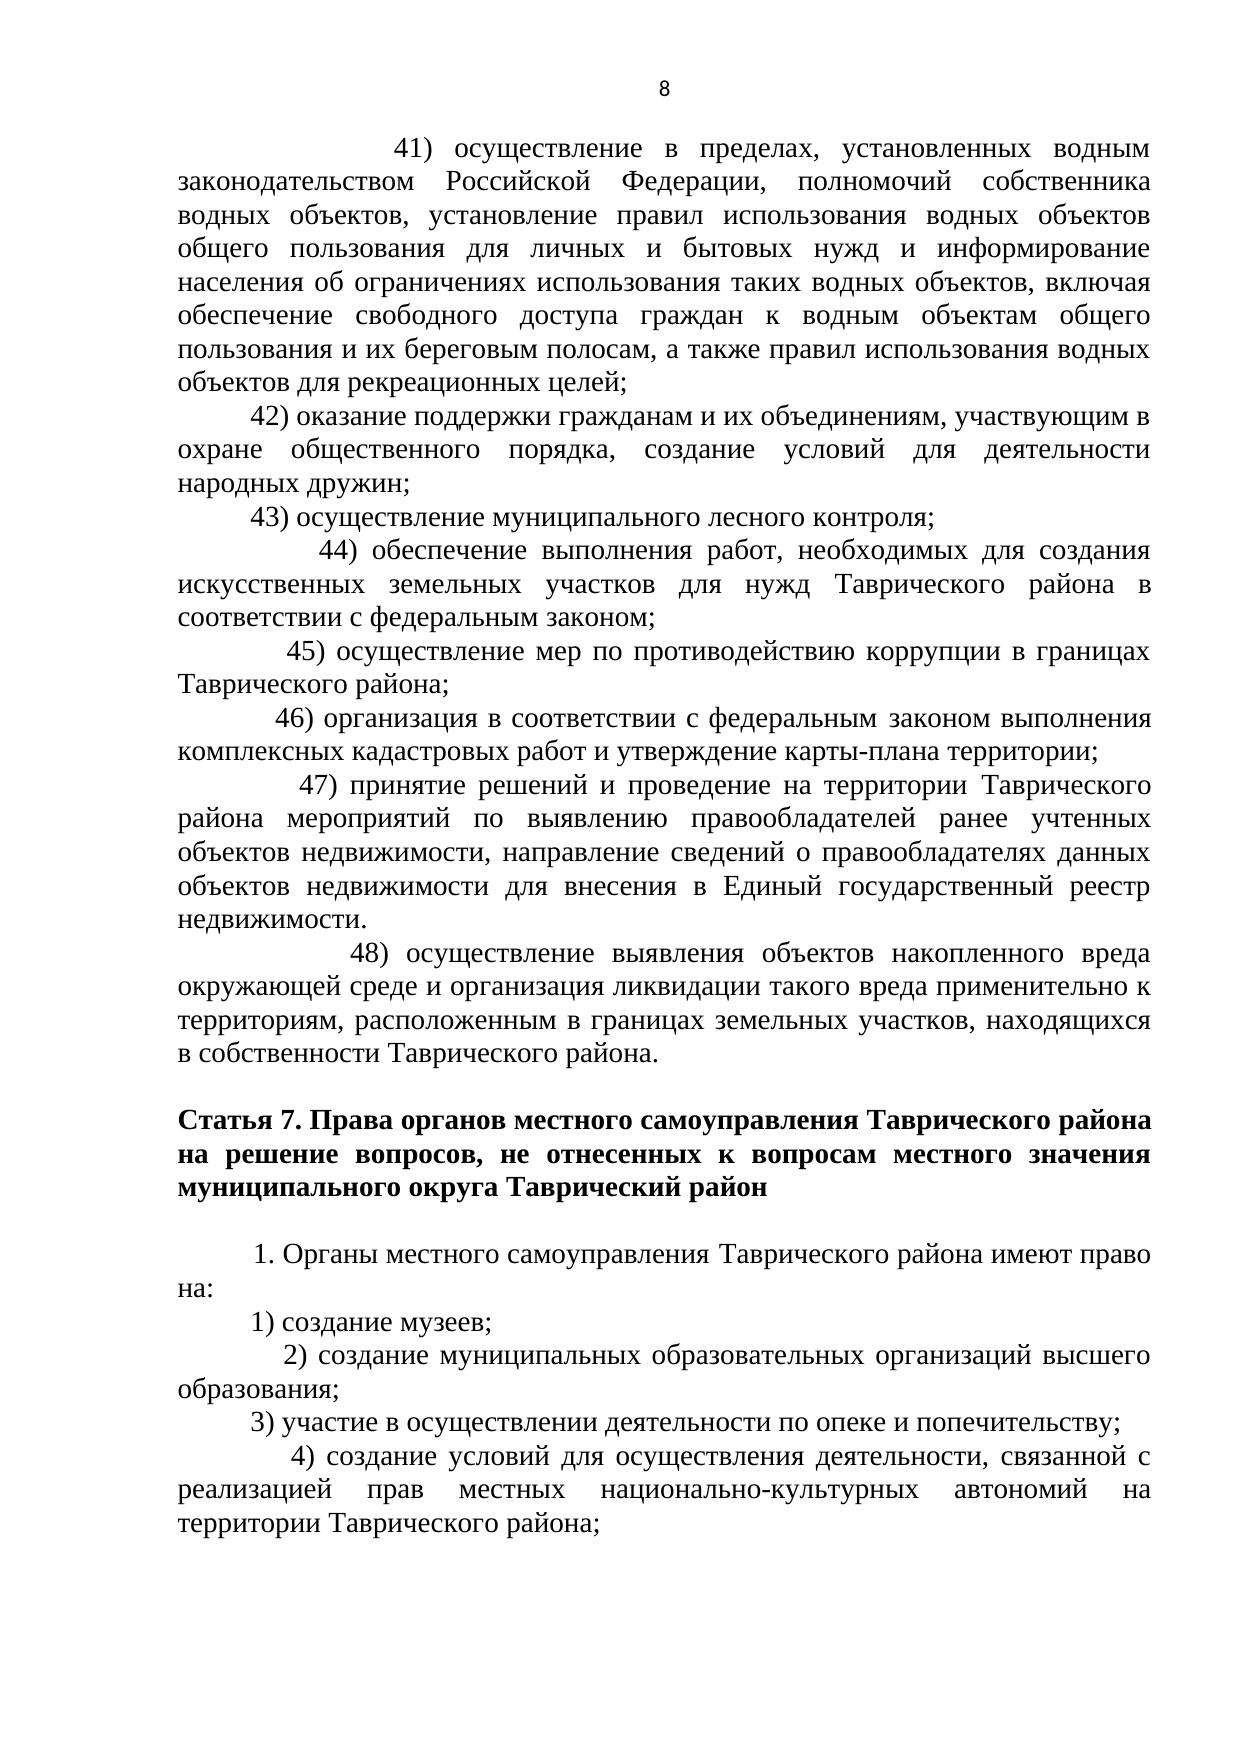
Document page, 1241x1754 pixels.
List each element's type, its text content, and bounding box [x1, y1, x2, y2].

text 1) создание музеев; [177, 1304, 1152, 1337]
text 46) организация в соответствии с федеральным законом выполнения комплексных кадастровых работ и утверждение карты-плана территории; [177, 700, 1152, 767]
text 44) обеспечение выполнения работ, необходимых для создания искусственных земельных участков для нужд Таврического района в соответствии с федеральным законом; [177, 532, 1152, 633]
text 48) осуществление выявления объектов накопленного вреда окружающей среде и организация ликвидации такого вреда применительно к территориям, расположенным в границах земельных участков, находящихся в собственности Таврического района. [177, 935, 1152, 1069]
text 3) участие в осуществлении деятельности по опеке и попечительству; [177, 1404, 1152, 1438]
text 4) создание условий для осуществления деятельности, связанной с реализацией прав местных национально-культурных автономий на территории Таврического района; [177, 1438, 1152, 1538]
text 45) осуществление мер по противодействию коррупции в границах Таврического района; [177, 633, 1152, 700]
text Статья 7. Права органов местного самоуправления Таврического района на решение вопросов, не отнесенных к вопросам местного значения муниципального округа Таврический район [177, 1102, 1152, 1203]
text 47) принятие решений и проведение на территории Таврического района мероприятий по выявлению правообладателей ранее учтенных объектов недвижимости, направление сведений о правообладателях данных объектов недвижимости для внесения в Единый государственный реестр недвижимости. [177, 767, 1152, 935]
text 1. Органы местного самоуправления Таврического района имеют право на: [177, 1237, 1152, 1304]
text 41) осуществление в пределах, установленных водным законодательством Российской Федерации, полномочий собственника водных объектов, установление правил использования водных объектов общего пользования для личных и бытовых нужд и информирование населения об ограничениях использования таких водных объектов, включая обеспечение свободного доступа граждан к водным объектам общего пользования и их береговым полосам, а также правил использования водных объектов для рекреационных целей; [177, 130, 1152, 398]
text 43) осуществление муниципального лесного контроля; [177, 499, 1152, 532]
text 42) оказание поддержки гражданам и их объединениям, участвующим в охране общественного порядка, создание условий для деятельности народных дружин; [177, 398, 1152, 499]
text 2) создание муниципальных образовательных организаций высшего образования; [177, 1337, 1152, 1404]
